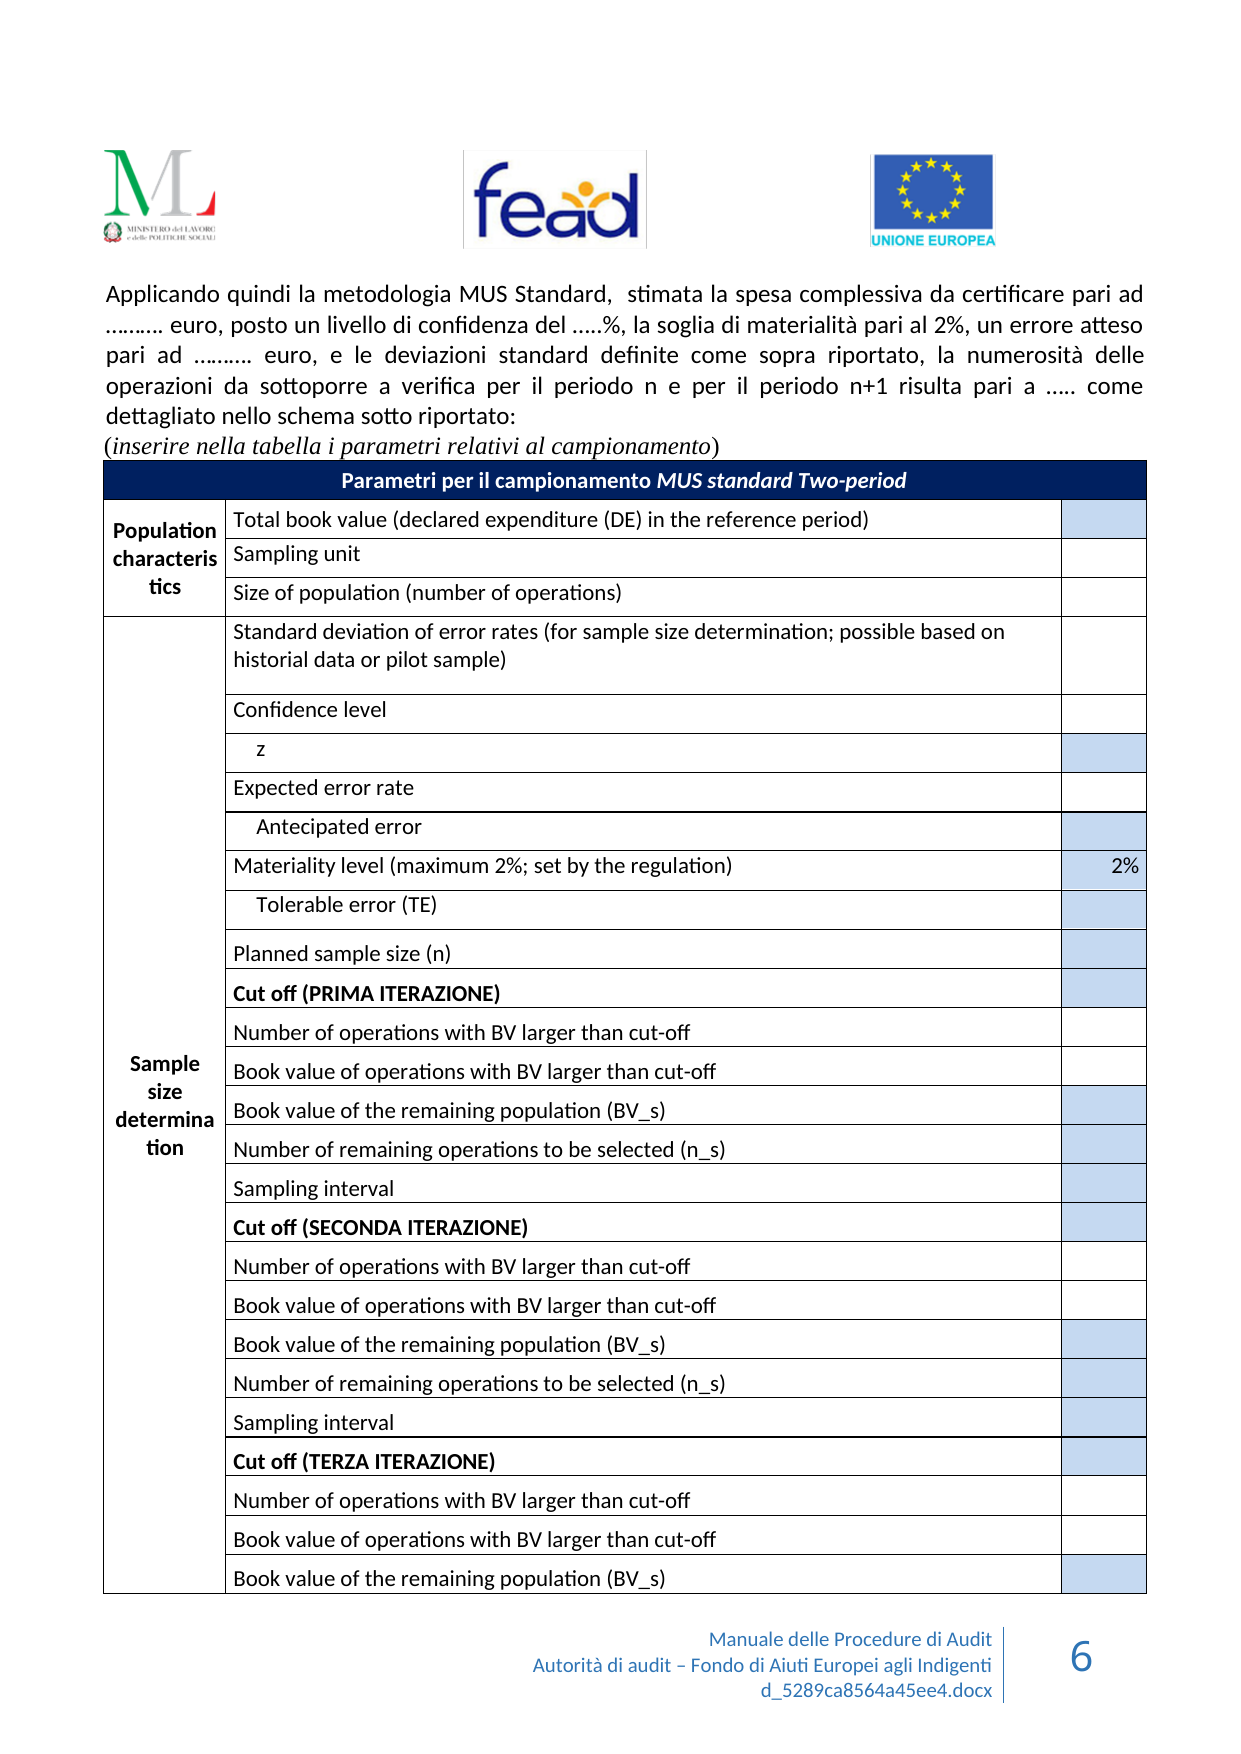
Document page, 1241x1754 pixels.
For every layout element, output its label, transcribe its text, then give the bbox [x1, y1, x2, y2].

table_cell z [226, 734, 1061, 772]
table_cell [1062, 813, 1146, 850]
table_cell Sample size determination [104, 617, 225, 1593]
table_cell Number of operations with BV larger than cut-off [226, 1008, 1061, 1046]
table_cell Sampling interval [226, 1398, 1061, 1436]
table_cell [1062, 695, 1146, 733]
table_cell Materiality level (maximum 2%; set by the regulation) [226, 851, 1061, 889]
table_cell Book value of the remaining population (BV_s) [226, 1086, 1061, 1124]
table_cell Number of remaining operations to be selected (n_s) [226, 1125, 1061, 1163]
table_cell [1062, 539, 1146, 577]
table_cell [1062, 1476, 1146, 1514]
table_cell [1062, 1281, 1146, 1319]
table_cell [1062, 617, 1146, 694]
table_cell Cut off (PRIMA ITERAZIONE) [226, 969, 1061, 1007]
table_cell [1062, 1242, 1146, 1280]
table_cell [1062, 1008, 1146, 1046]
table_cell Book value of operations with BV larger than cut-off [226, 1516, 1061, 1553]
table_cell [1062, 1555, 1146, 1593]
table_cell Size of population (number of operations) [226, 578, 1061, 616]
table_cell Book value of operations with BV larger than cut-off [226, 1281, 1061, 1319]
table_cell [1062, 1203, 1146, 1241]
table_cell 2% [1062, 851, 1146, 889]
table_header Parametri per il campionamento MUS standard Two-period [104, 461, 1146, 499]
table_cell [1062, 734, 1146, 772]
text (inserire nella tabella i parametri relativi al campionamento) [103, 431, 1146, 460]
table_cell Number of operations with BV larger than cut-off [226, 1476, 1061, 1514]
table_cell Sampling interval [226, 1164, 1061, 1202]
table_cell Book value of operations with BV larger than cut-off [226, 1047, 1061, 1085]
table_cell [1062, 1398, 1146, 1436]
table_cell Population characteristics [104, 500, 225, 616]
table_cell [1062, 1125, 1146, 1163]
table_cell Number of remaining operations to be selected (n_s) [226, 1359, 1061, 1397]
table_cell [1062, 1438, 1146, 1475]
table_cell [1062, 773, 1146, 811]
table_cell [1062, 1164, 1146, 1202]
table_cell Cut off (SECONDA ITERAZIONE) [226, 1203, 1061, 1241]
table_cell Expected error rate [226, 773, 1061, 811]
table_cell Sampling unit [226, 539, 1061, 577]
table_cell Antecipated error [226, 813, 1061, 850]
table_cell Tolerable error (TE) [226, 891, 1061, 928]
table_cell Book value of the remaining population (BV_s) [226, 1555, 1061, 1593]
table_cell Total book value (declared expenditure (DE) in the reference period) [226, 500, 1061, 538]
table_cell [1062, 891, 1146, 928]
text Applicando quindi la metodologia MUS Standard, stimata la spesa complessiva da certificare pari ad ………. euro, posto un livello di confidenza del …..%, la soglia di materialità pari al 2%, un errore atteso pari ad ………. euro, e le deviazioni standard definite come sopra riportato, la numerosità delle operazioni da sottoporre a verifica per il periodo n e per il periodo n+1 risulta pari a ….. come dettagliato nello schema sotto riportato: [106, 278, 1146, 431]
table_cell [1062, 1359, 1146, 1397]
table_cell [1062, 500, 1146, 538]
table_cell [1062, 1320, 1146, 1358]
table_cell Planned sample size (n) [226, 930, 1061, 968]
picture [103, 148, 1099, 250]
table_cell [1062, 1047, 1146, 1085]
table_cell [1062, 578, 1146, 616]
table_cell [1062, 930, 1146, 968]
table_cell Book value of the remaining population (BV_s) [226, 1320, 1061, 1358]
table_cell Cut off (TERZA ITERAZIONE) [226, 1438, 1061, 1475]
table_cell Number of operations with BV larger than cut-off [226, 1242, 1061, 1280]
table_cell [1062, 1516, 1146, 1553]
table_cell Confidence level [226, 695, 1061, 733]
table_cell [1062, 1086, 1146, 1124]
table_cell [1062, 969, 1146, 1007]
table_cell Standard deviation of error rates (for sample size determination; possible based on historial data or pilot sample) [226, 617, 1061, 694]
